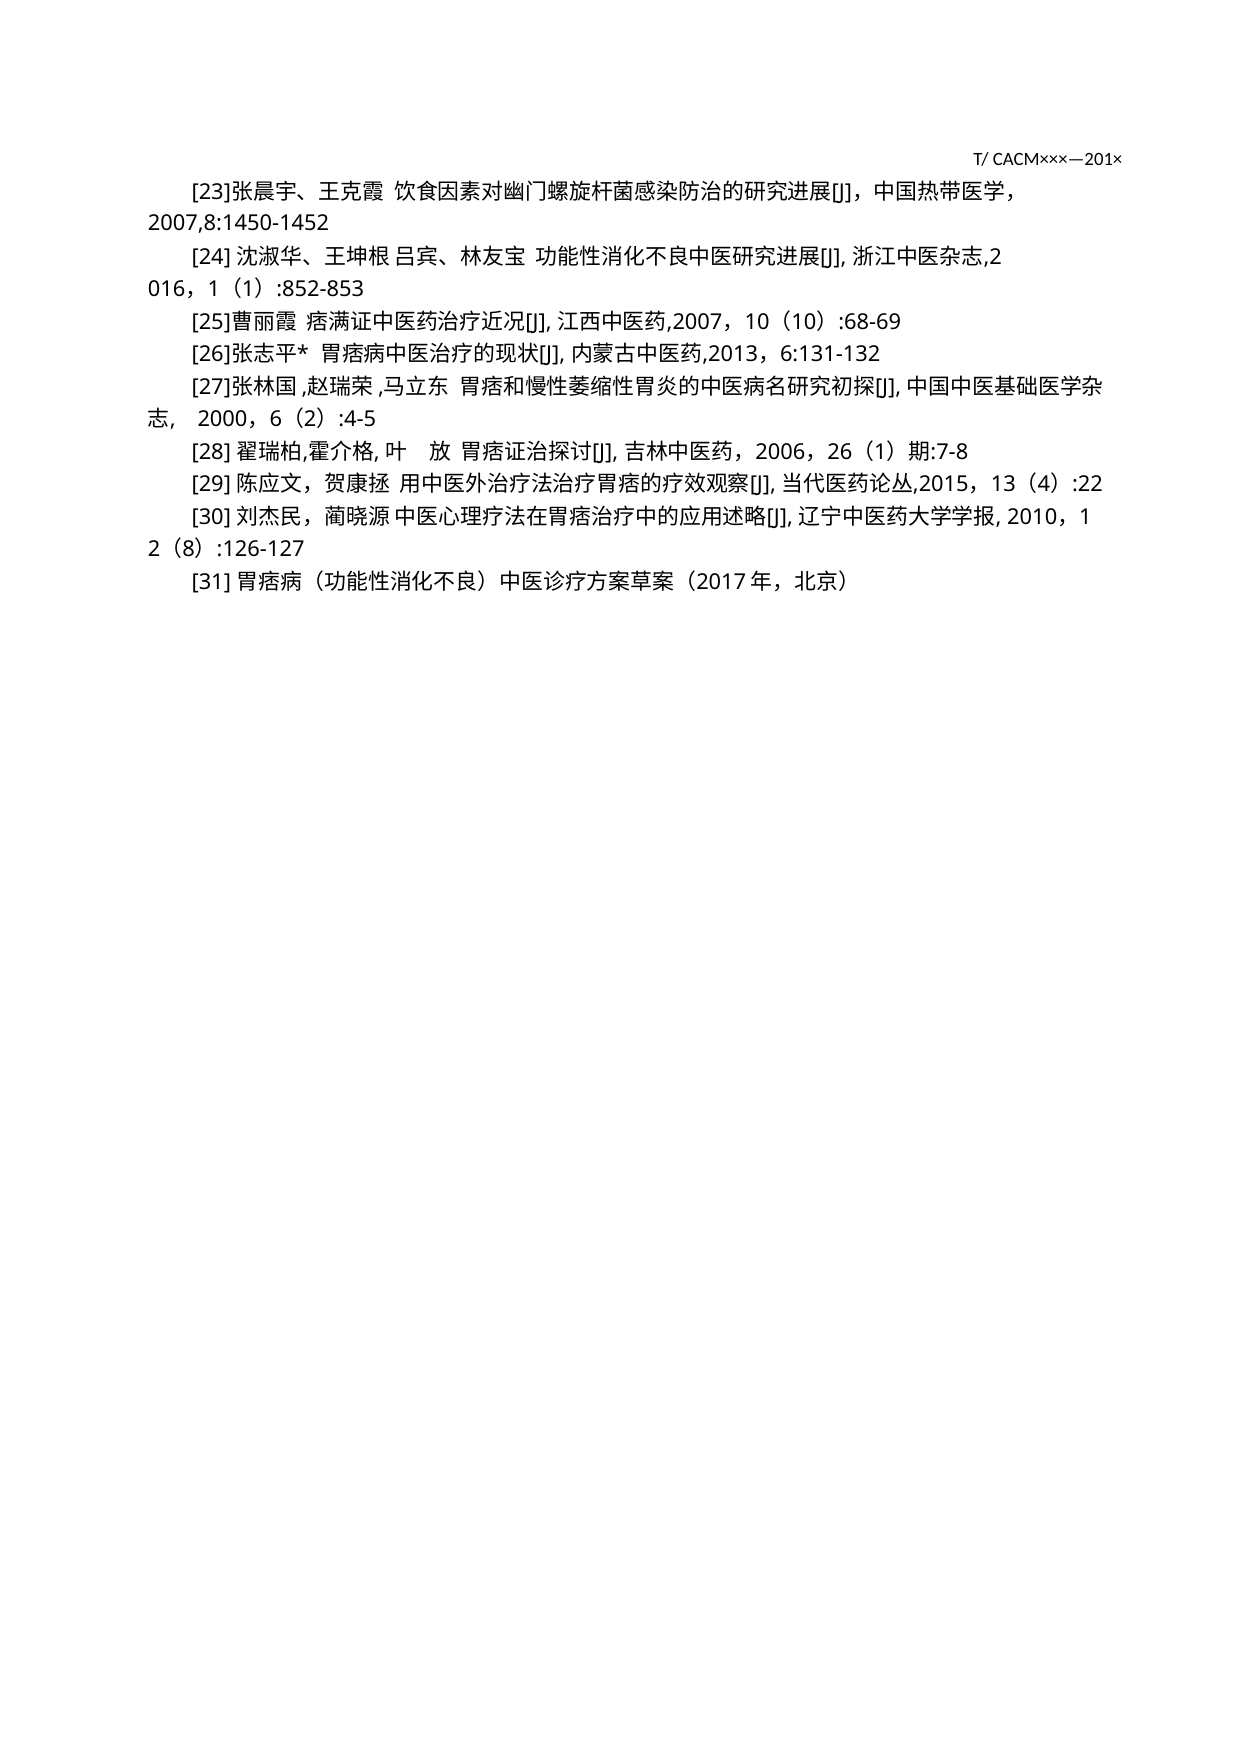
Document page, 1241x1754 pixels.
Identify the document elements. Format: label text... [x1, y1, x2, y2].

text [28] 翟瑞柏,霍介格, 叶 放 胃痞证治探讨[J], 吉林中医药，2006，26（1）期:7-8 [148, 433, 1122, 466]
text [31] 胃痞病（功能性消化不良）中医诊疗方案草案（2017年，北京） [148, 563, 1122, 596]
text [23]张晨宇、王克霞 饮食因素对幽门螺旋杆菌感染防治的研究进展[J]，中国热带医学，2007,8:1450-1452 [148, 173, 1122, 238]
text [29] 陈应文，贺康拯 用中医外治疗法治疗胃痞的疗效观察[J], 当代医药论丛,2015，13（4）:22 [148, 466, 1122, 498]
text [26]张志平* 胃痞病中医治疗的现状[J], 内蒙古中医药,2013，6:131-132 [148, 336, 1122, 368]
text [25]曹丽霞 痞满证中医药治疗近况[J], 江西中医药,2007，10（10）:68-69 [148, 303, 1122, 336]
text [24] 沈淑华、王坤根 吕宾、林友宝 功能性消化不良中医研究进展[J], 浙江中医杂志,2 016，1（1）:852-853 [148, 238, 1122, 303]
text [30] 刘杰民，蔺晓源 中医心理疗法在胃痞治疗中的应用述略[J], 辽宁中医药大学学报, 2010，1 2（8）:126-127 [148, 498, 1122, 563]
text [27]张林国 ,赵瑞荣 ,马立东 胃痞和慢性萎缩性胃炎的中医病名研究初探[J], 中国中医基础医学杂志, 2000，6（2）:4-5 [148, 368, 1122, 433]
